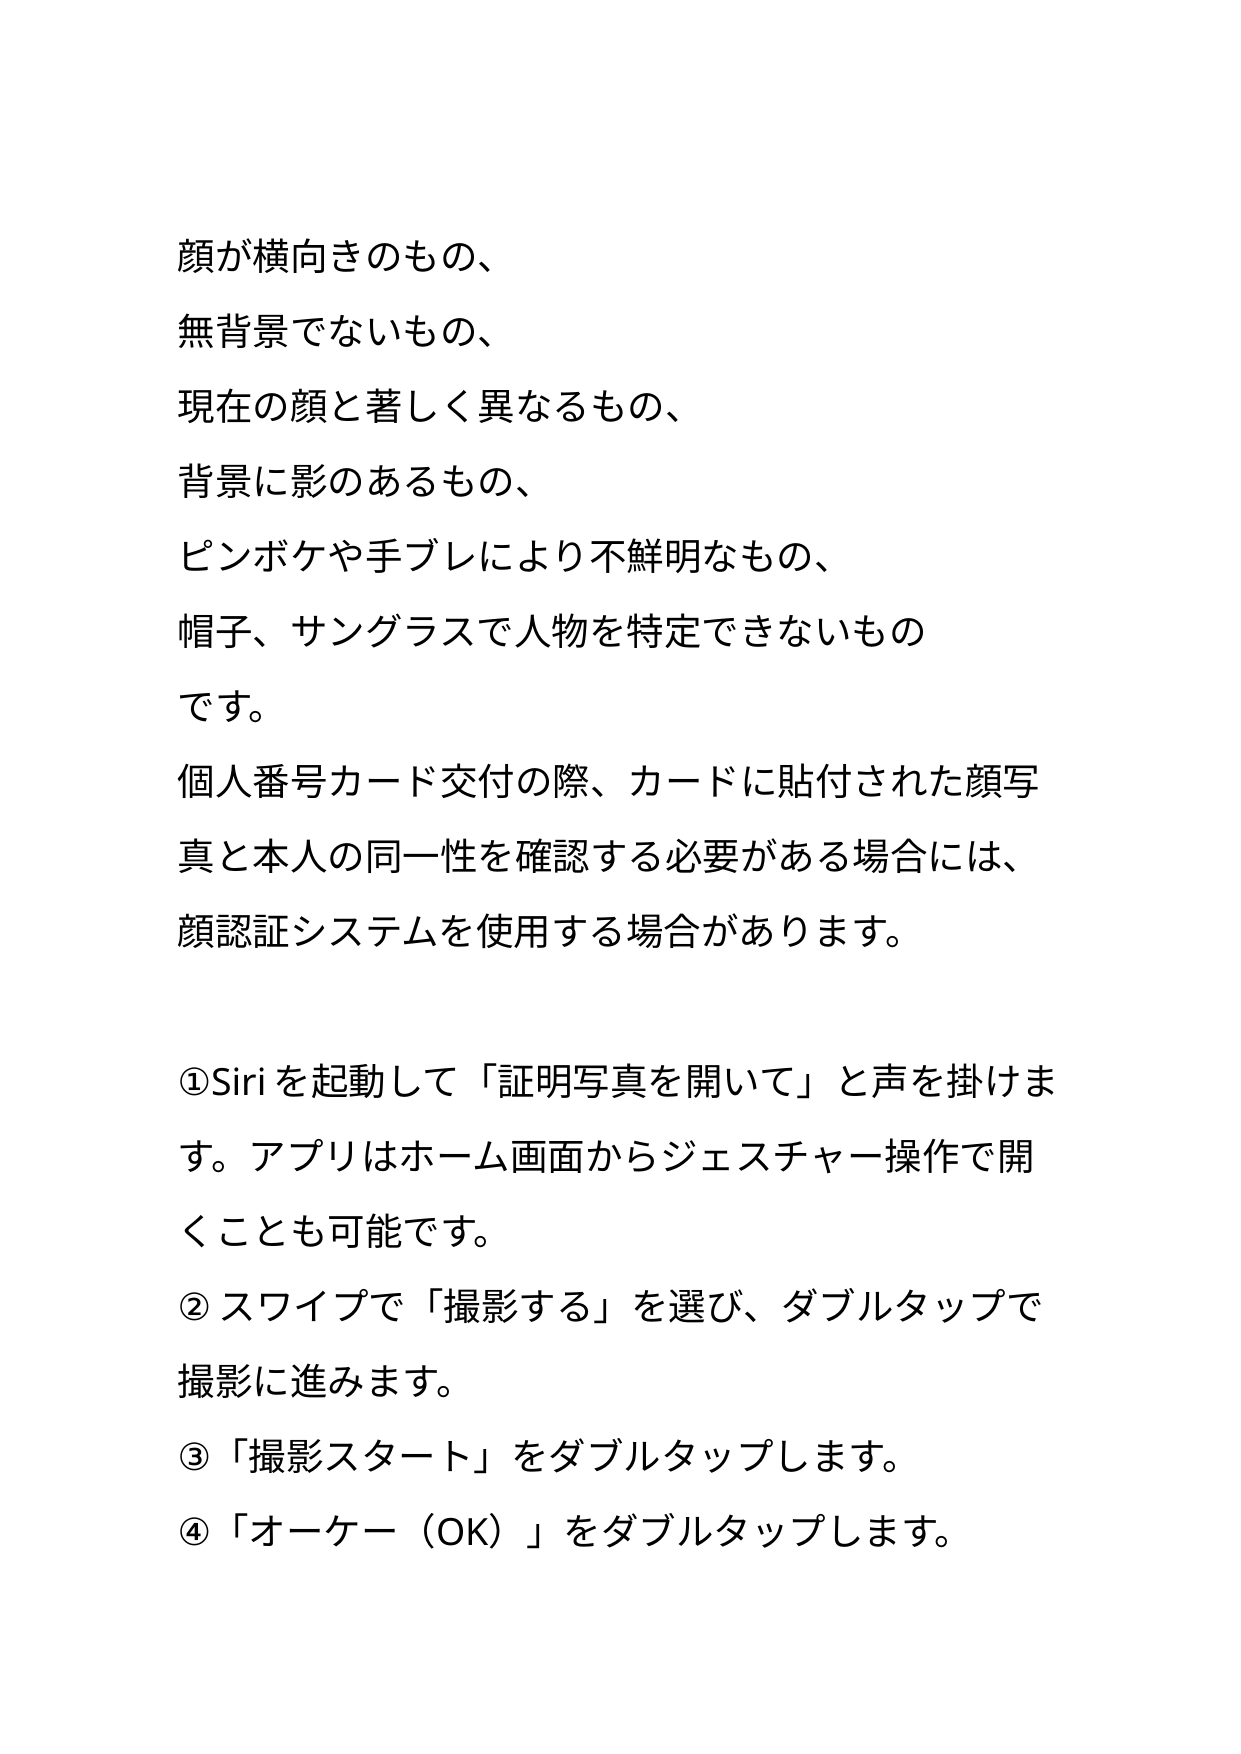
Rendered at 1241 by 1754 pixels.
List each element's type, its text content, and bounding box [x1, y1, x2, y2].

text ピンボケや手ブレにより不鮮明なもの、 [177, 517, 1063, 592]
text 帽子、サングラスで人物を特定できないもの [177, 592, 1063, 667]
text 個人番号カード交付の際、カードに貼付された顔写真と本人の同一性を確認する必要がある場合には、顔認証システムを使用する場合があります。 [177, 742, 1063, 967]
text ②スワイプで「撮影する」を選び、ダブルタップで撮影に進みます。​ [177, 1267, 1063, 1417]
text 背景に影のあるもの、 [177, 442, 1063, 517]
text ④「オーケー（OK）」をダブルタップします。 [177, 1492, 1063, 1567]
text ③「撮影スタート」をダブルタップします。 [177, 1417, 1063, 1492]
text 顔が横向きのもの、 [177, 217, 1063, 292]
text ①Siriを起動して「証明写真を開いて」と声を掛けます。アプリはホーム画面からジェスチャー操作で開くことも可能です。 [177, 1042, 1063, 1267]
text 無背景でないもの、 [177, 292, 1063, 367]
text 現在の顔と著しく異なるもの、 [177, 367, 1063, 442]
text です。 [177, 667, 1063, 742]
